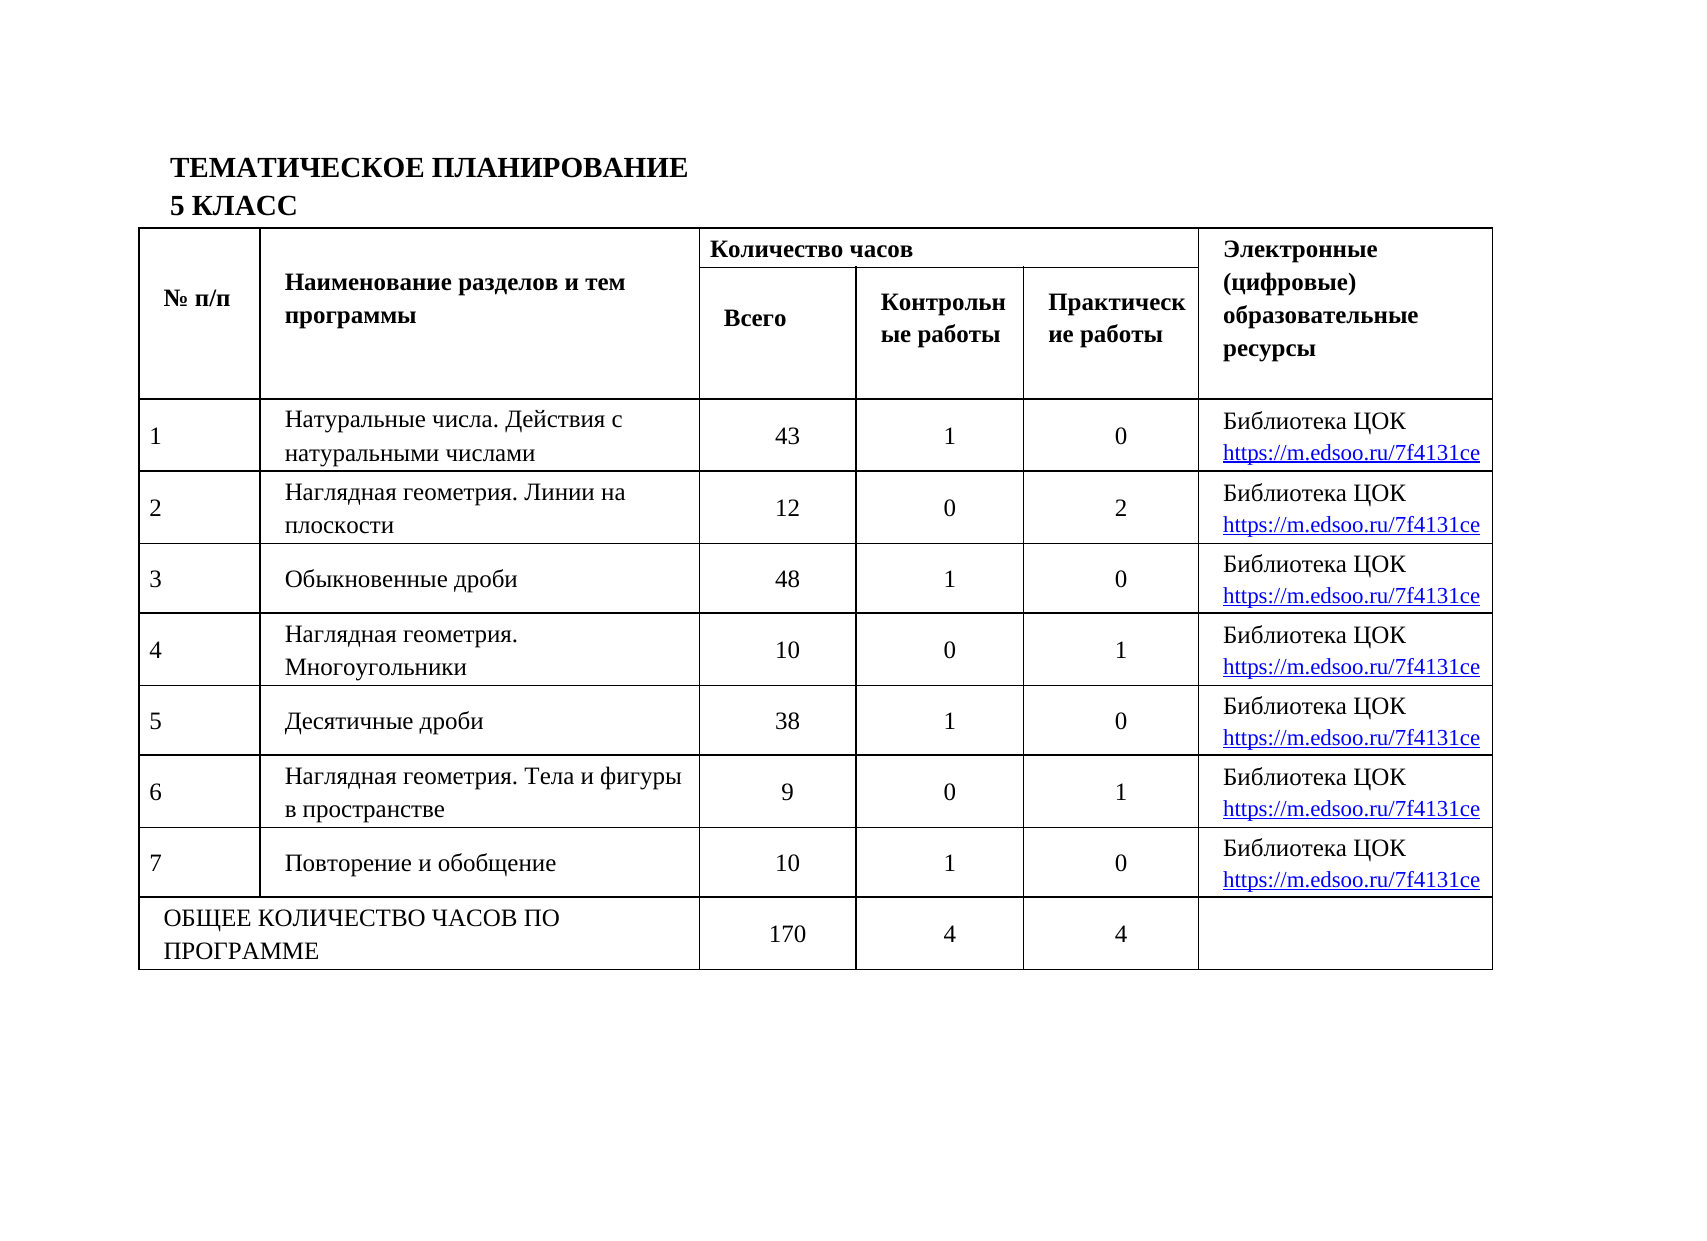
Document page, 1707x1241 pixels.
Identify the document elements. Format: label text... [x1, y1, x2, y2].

table_cell 38 [700, 686, 855, 754]
table_cell 4 [857, 898, 1023, 968]
table_cell 43 [700, 400, 855, 470]
table_cell 0 [1024, 686, 1198, 754]
table_cell Натуральные числа. Действия с натуральными числами [261, 400, 699, 470]
table_cell 48 [700, 544, 855, 612]
table_cell 0 [857, 472, 1023, 543]
table_header Электронные (цифровые) образовательные ресурсы [1199, 229, 1492, 398]
table_cell Библиотека ЦОК https://m.edsoo.ru/7f4131ce [1199, 686, 1492, 754]
table_cell Библиотека ЦОК https://m.edsoo.ru/7f4131ce [1199, 828, 1492, 896]
table_cell 5 [140, 686, 259, 754]
table_cell 0 [1024, 400, 1198, 470]
table_cell Библиотека ЦОК https://m.edsoo.ru/7f4131ce [1199, 614, 1492, 684]
table_cell 0 [857, 756, 1023, 827]
table_cell Повторение и обобщение [261, 828, 699, 896]
table_cell 9 [700, 756, 855, 827]
table_cell 6 [140, 756, 259, 827]
table_cell 0 [857, 614, 1023, 684]
table_cell Десятичные дроби [261, 686, 699, 754]
table_header Количество часов [700, 229, 1198, 266]
table_cell 10 [700, 828, 855, 896]
table_cell [1199, 898, 1492, 968]
table_cell 1 [857, 400, 1023, 470]
table_cell Наглядная геометрия. Тела и фигуры в пространстве [261, 756, 699, 827]
table_cell Библиотека ЦОК https://m.edsoo.ru/7f4131ce [1199, 544, 1492, 612]
table_header № п/п [140, 229, 259, 398]
table_cell 7 [140, 828, 259, 896]
text 5 КЛАСС [162, 188, 1557, 222]
table_cell Библиотека ЦОК https://m.edsoo.ru/7f4131ce [1199, 400, 1492, 470]
table_cell 1 [1024, 614, 1198, 684]
table_cell 4 [1024, 898, 1198, 968]
table_cell Наглядная геометрия. Многоугольники [261, 614, 699, 684]
table_cell Контрольные работы [857, 268, 1023, 398]
table_cell 0 [1024, 828, 1198, 896]
table_cell Всего [700, 268, 855, 398]
table_header Наименование разделов и тем программы [261, 229, 699, 398]
table_cell ОБЩЕЕ КОЛИЧЕСТВО ЧАСОВ ПО ПРОГРАММЕ [140, 898, 699, 968]
text ТЕМАТИЧЕСКОЕ ПЛАНИРОВАНИЕ [162, 150, 1557, 183]
table_cell Практические работы [1024, 268, 1198, 398]
table_cell 1 [140, 400, 259, 470]
table_cell 1 [857, 686, 1023, 754]
table_cell 2 [1024, 472, 1198, 543]
table_cell 1 [1024, 756, 1198, 827]
table_cell 1 [857, 544, 1023, 612]
table_cell Наглядная геометрия. Линии на плоскости [261, 472, 699, 543]
table_cell 1 [857, 828, 1023, 896]
table_cell Библиотека ЦОК https://m.edsoo.ru/7f4131ce [1199, 472, 1492, 543]
table_cell 170 [700, 898, 855, 968]
table_cell 0 [1024, 544, 1198, 612]
table_cell 3 [140, 544, 259, 612]
table_cell Библиотека ЦОК https://m.edsoo.ru/7f4131ce [1199, 756, 1492, 827]
table_cell 10 [700, 614, 855, 684]
table_cell 12 [700, 472, 855, 543]
table_cell 4 [140, 614, 259, 684]
table_cell Обыкновенные дроби [261, 544, 699, 612]
table_cell 2 [140, 472, 259, 543]
